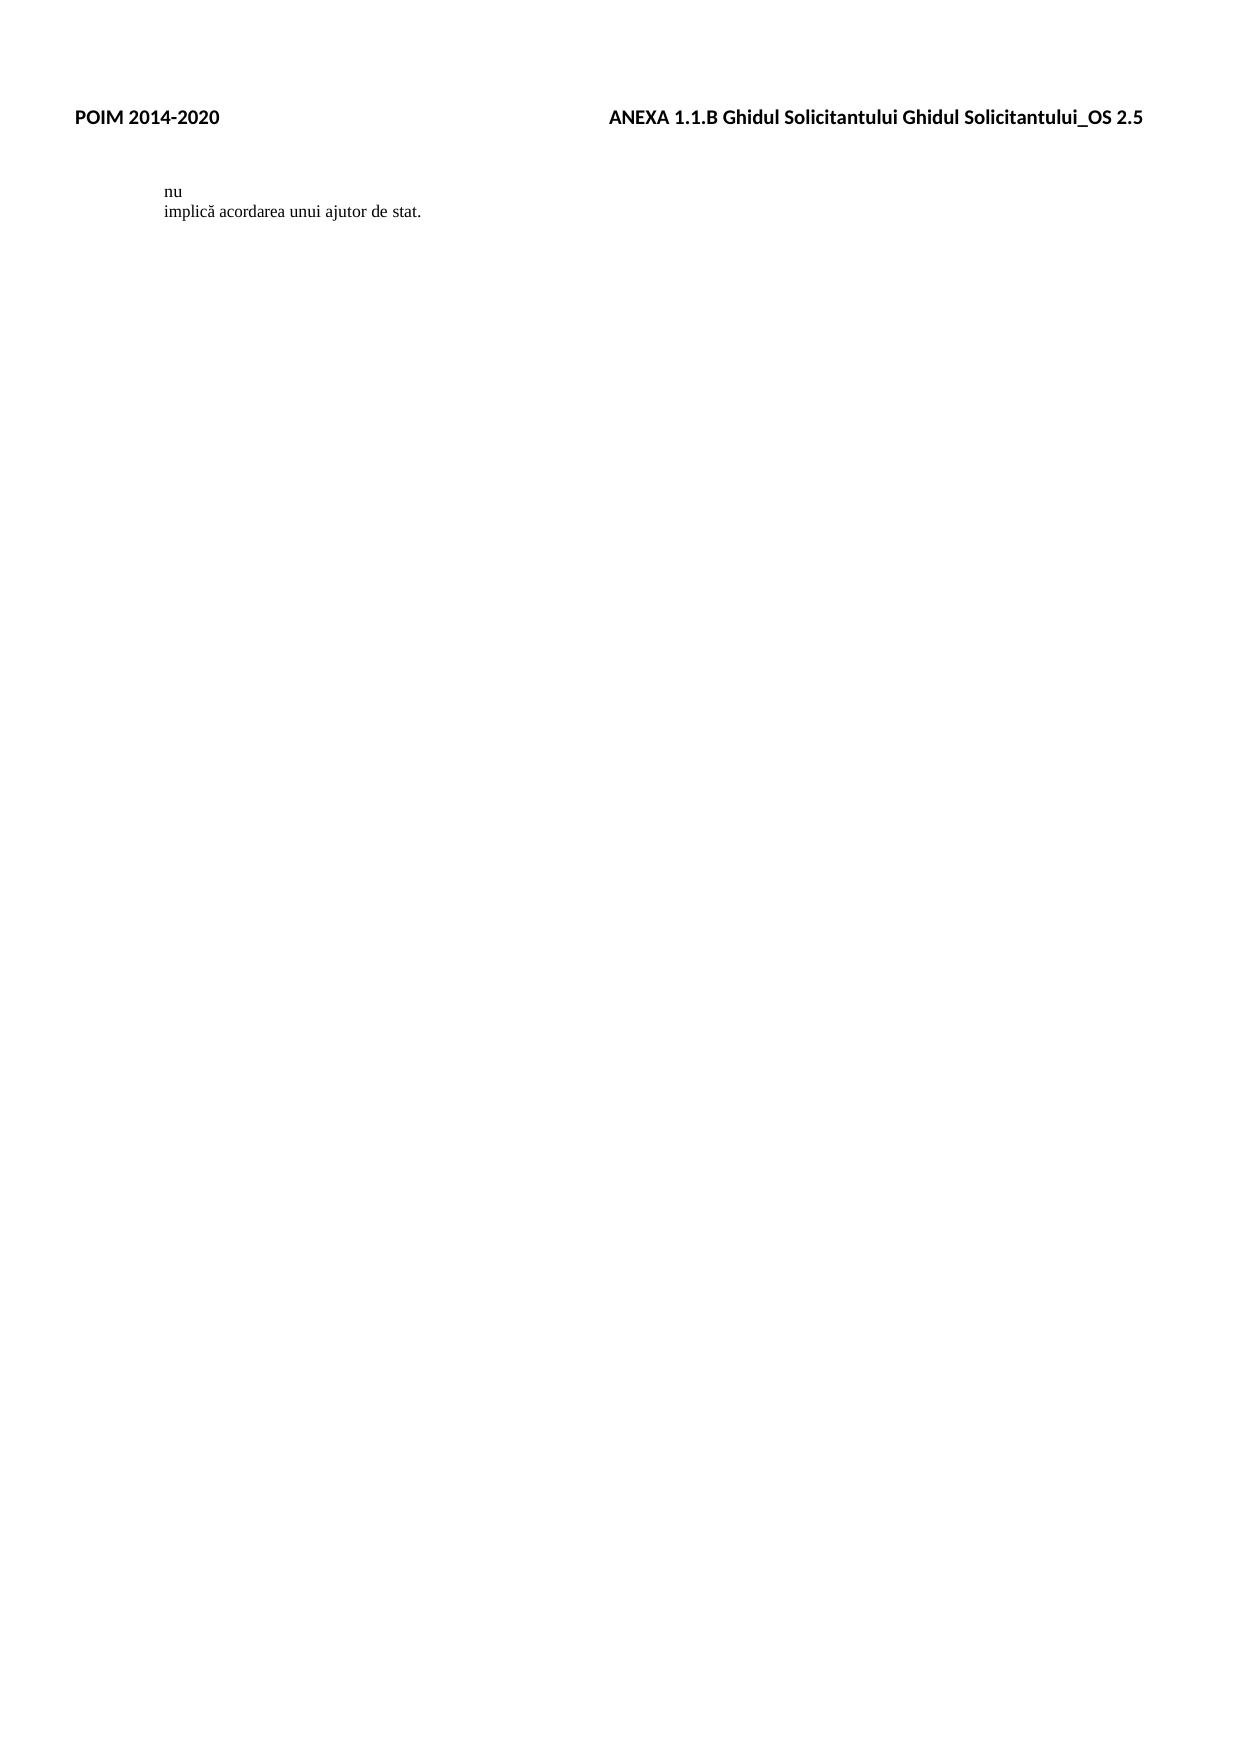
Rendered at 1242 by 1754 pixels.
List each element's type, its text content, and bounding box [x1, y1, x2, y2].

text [164, 182, 1107, 202]
text implică acordarea unui ajutor de stat. [164, 202, 1169, 221]
